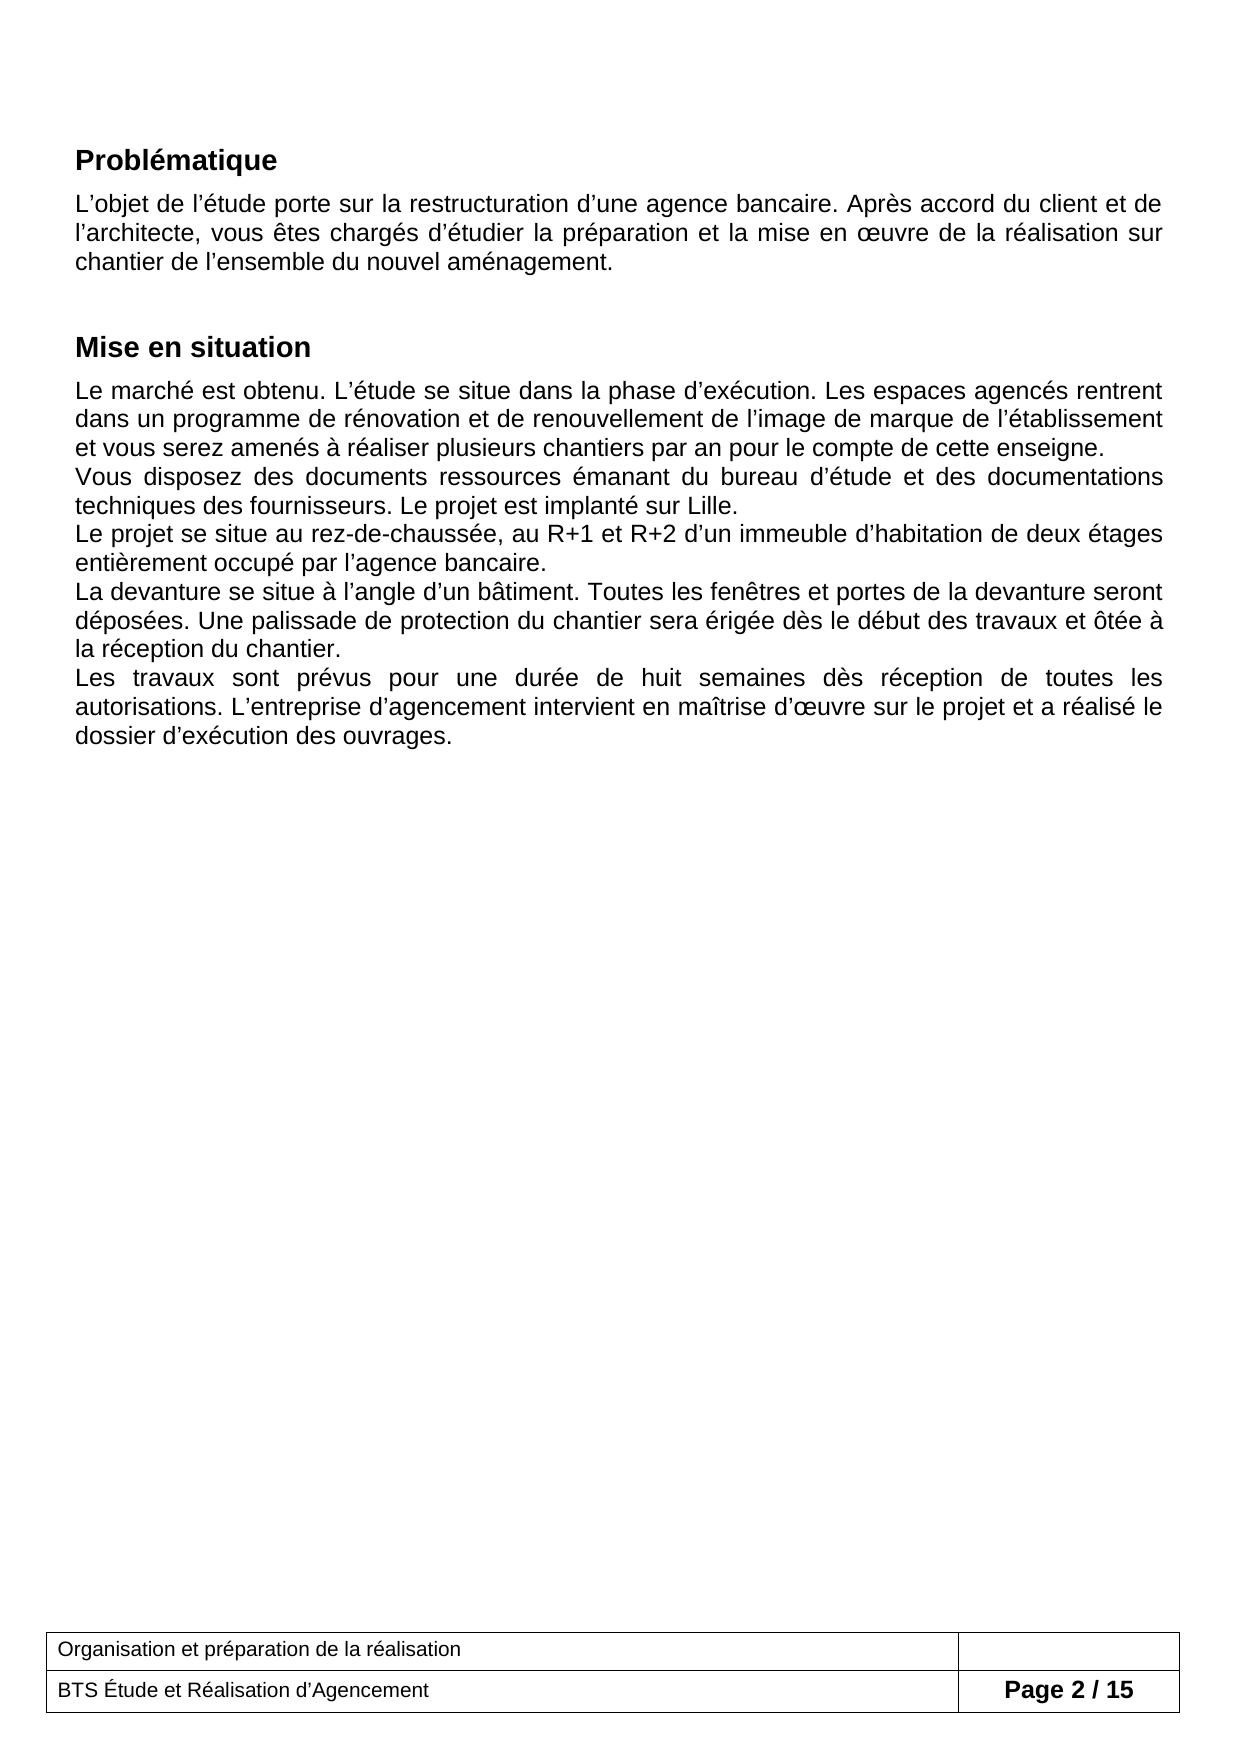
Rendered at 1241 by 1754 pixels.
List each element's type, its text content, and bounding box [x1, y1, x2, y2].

text Le marché est obtenu. L’étude se situe dans la phase d’exécution. Les espaces agencés rentrent dans un programme de rénovation et de renouvellement de l’image de marque de l’établissement et vous serez amenés à réaliser plusieurs chantiers par an pour le compte de cette enseigne. [75, 376, 1165, 462]
text Vous disposez des documents ressources émanant du bureau d’étude et des documentations techniques des fournisseurs. Le projet est implanté sur Lille. [75, 462, 1165, 519]
text L’objet de l’étude porte sur la restructuration d’une agence bancaire. Après accord du client et de l’architecte, vous êtes chargés d’étudier la préparation et la mise en œuvre de la réalisation sur chantier de l’ensemble du nouvel aménagement. [75, 189, 1165, 275]
text Les travaux sont prévus pour une durée de huit semaines dès réception de toutes les autorisations. L’entreprise d’agencement intervient en maîtrise d’œuvre sur le projet et a réalisé le dossier d’exécution des ouvrages. [75, 663, 1165, 749]
text La devanture se situe à l’angle d’un bâtiment. Toutes les fenêtres et portes de la devanture seront déposées. Une palissade de protection du chantier sera érigée dès le début des travaux et ôtée à la réception du chantier. [75, 577, 1165, 663]
text Problématique [75, 143, 1165, 176]
text Mise en situation [75, 329, 1165, 363]
text Le projet se situe au rez-de-chaussée, au R+1 et R+2 d’un immeuble d’habitation de deux étages entièrement occupé par l’agence bancaire. [75, 519, 1165, 577]
